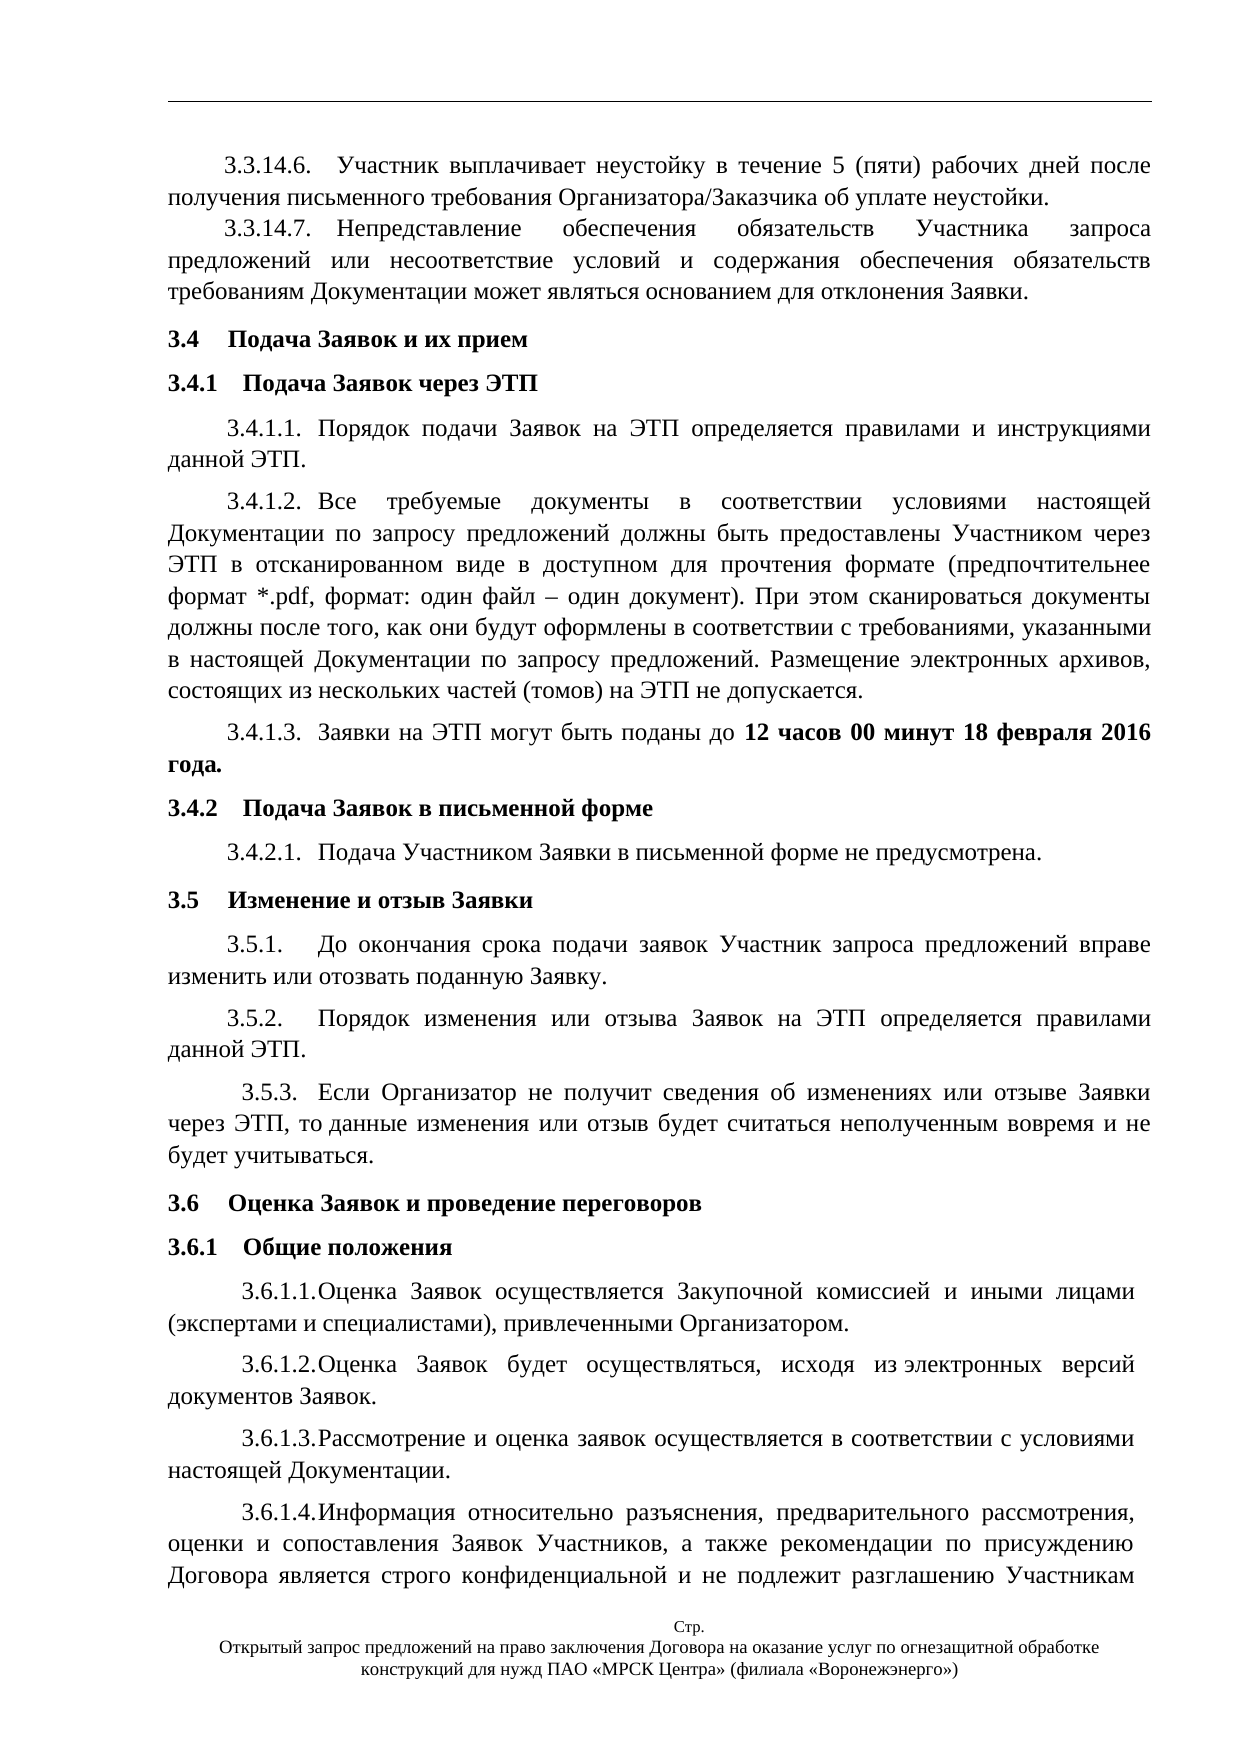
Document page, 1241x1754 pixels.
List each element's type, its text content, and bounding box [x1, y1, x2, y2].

list Если Организатор не получит сведения об изменениях или отзыве Заявки через ЭТП, то данные изменения или отзыв будет считаться неполученным вовремя и не будет учитываться. [168, 1077, 1152, 1168]
list Участник выплачивает неустойку в течение 5 (пяти) рабочих дней после получения письменного требования Организатора/Заказчика об уплате неустойки. [168, 150, 1152, 210]
list Подача Участником Заявки в письменной форме не предусмотрена. [168, 837, 1152, 866]
list Оценка Заявок осуществляется Закупочной комиссией и иными лицами (экспертами и специалистами), привлеченными Организатором. [168, 1276, 1135, 1336]
subtitle Общие положения [168, 1232, 1152, 1261]
list Непредставление обеспечения обязательств Участника запроса предложений или несоответствие условий и содержания обеспечения обязательств требованиям Документации может являться основанием для отклонения Заявки. [168, 213, 1152, 305]
list Заявки на ЭТП могут быть поданы до 12 часов 00 минут 18 февраля 2016 года. [168, 717, 1152, 778]
subtitle Изменение и отзыв Заявки [168, 885, 1152, 914]
subtitle Подача Заявок через ЭТП [168, 368, 1152, 397]
list До окончания срока подачи заявок Участник запроса предложений вправе изменить или отозвать поданную Заявку. [168, 929, 1152, 990]
subtitle Подача Заявок и их прием [168, 324, 1152, 353]
subtitle Оценка Заявок и проведение переговоров [168, 1188, 1152, 1217]
list Порядок подачи Заявок на ЭТП определяется правилами и инструкциями данной ЭТП. [168, 413, 1152, 473]
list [168, 1497, 1135, 1588]
list Оценка Заявок будет осуществляться, исходя из электронных версий документов Заявок. [168, 1349, 1135, 1410]
list Порядок изменения или отзыва Заявок на ЭТП определяется правилами данной ЭТП. [168, 1003, 1152, 1063]
list Рассмотрение и оценка заявок осуществляется в соответствии с условиями настоящей Документации. [168, 1423, 1135, 1483]
list Все требуемые документы в соответствии условиями настоящей Документации по запросу предложений должны быть предоставлены Участником через ЭТП в отсканированном виде в доступном для прочтения формате (предпочтительнее формат *.pdf, формат: один файл – один документ). При этом сканироваться документы должны после того, как они будут оформлены в соответствии с требованиями, указанными в настоящей Документации по запросу предложений. Размещение электронных архивов, состоящих из нескольких частей (томов) на ЭТП не допускается. [168, 486, 1152, 704]
subtitle Подача Заявок в письменной форме [168, 793, 1152, 822]
